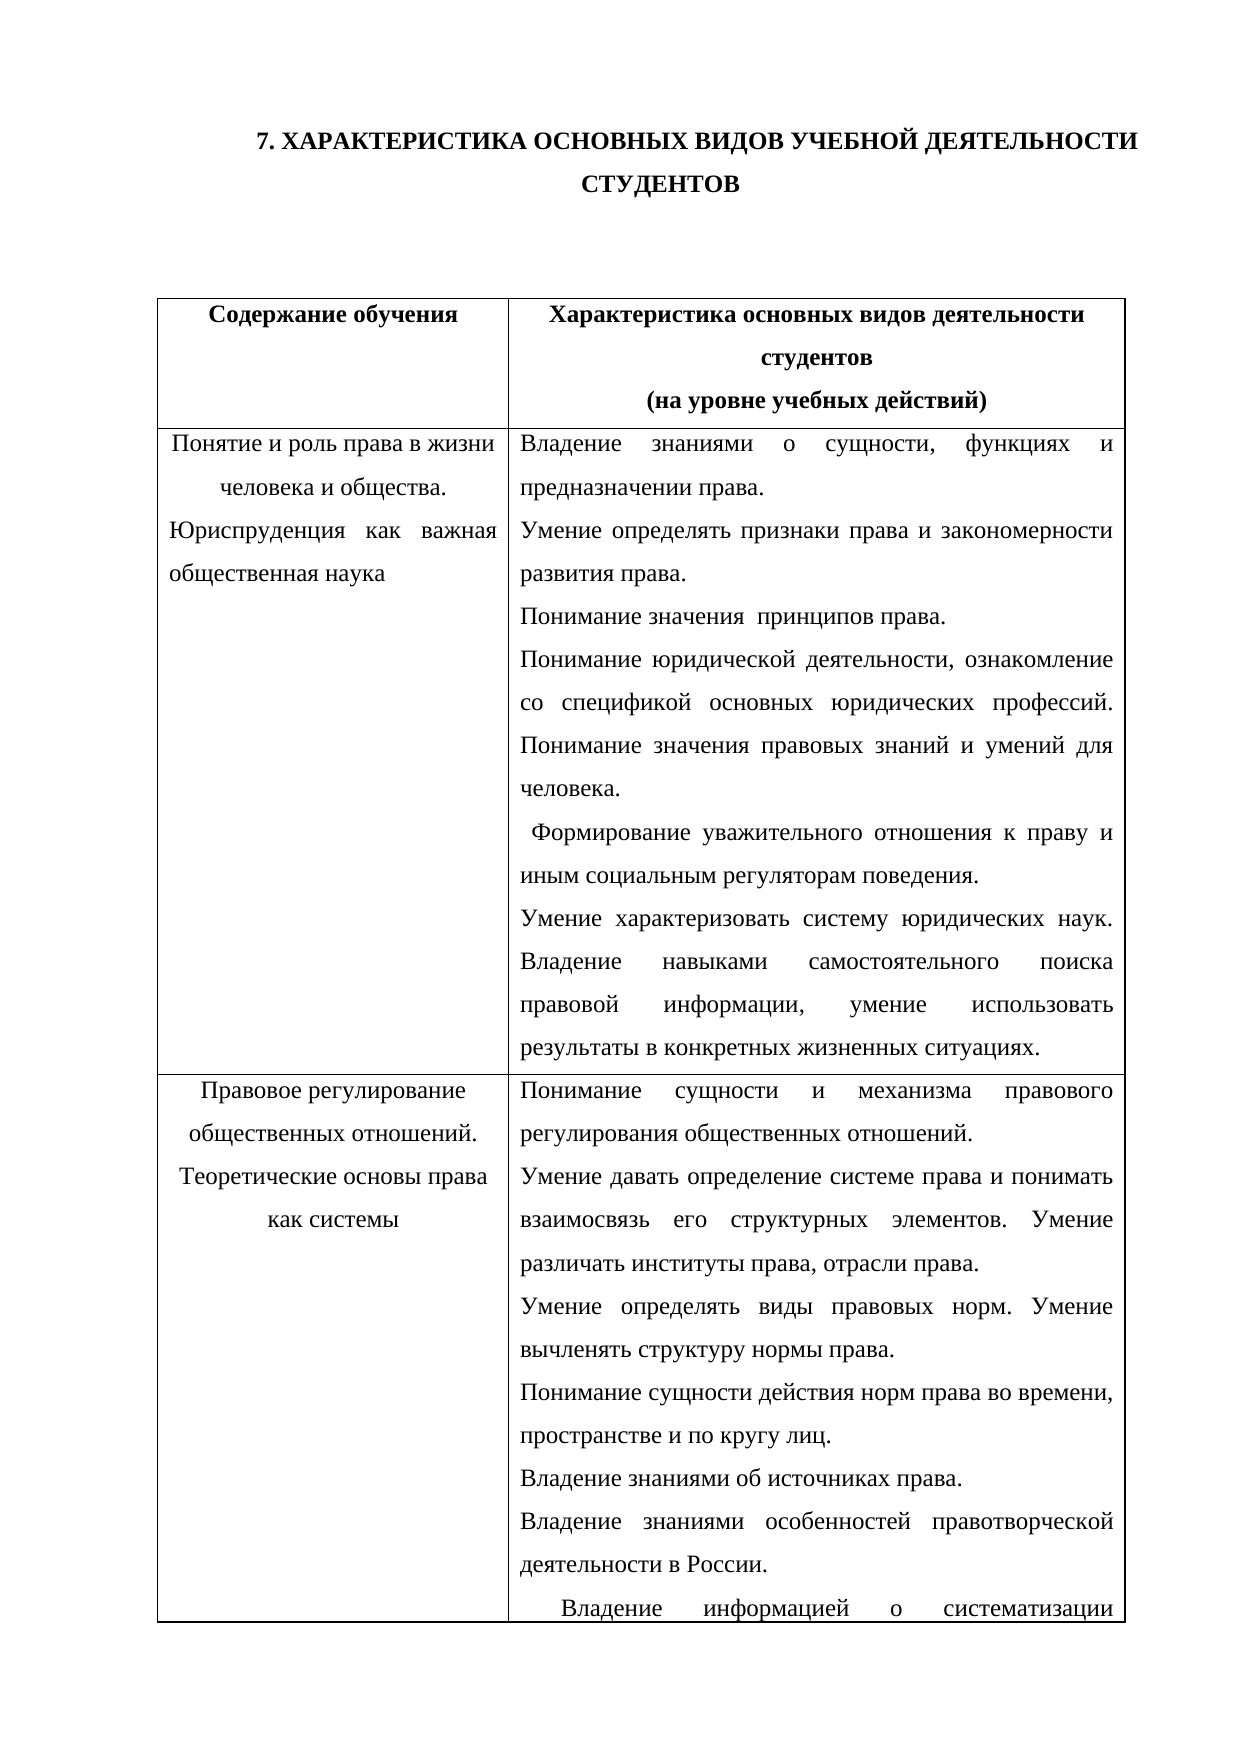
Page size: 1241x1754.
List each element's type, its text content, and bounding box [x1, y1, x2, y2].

table_header Характеристика основных видов деятельности студентов (на уровне учебных действий) [509, 299, 1124, 427]
table_header Содержание обучения [158, 299, 508, 427]
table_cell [158, 1075, 508, 1621]
table_cell Понятие и роль права в жизни человека и общества. Юриспруденция как важная общественная наука [158, 429, 508, 1074]
text 7. ХАРАКТЕРИСТИКА ОСНОВНЫХ ВИДОВ УЧЕБНОЙ ДЕЯТЕЛЬНОСТИ СТУДЕНТОВ [169, 126, 1152, 198]
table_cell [509, 1075, 1124, 1621]
table_cell Владение знаниями о сущности, функциях и предназначении права. Умение определять признаки права и закономерности развития права. Понимание значения принципов права. Понимание юридической деятельности, ознакомление со спецификой основных юридических профессий. Понимание значения правовых знаний и умений для человека. Формирование уважительного отношения к праву и иным социальным регуляторам поведения. Умение характеризовать систему юридических наук. Владение навыками самостоятельного поиска правовой информации, умение использовать результаты в конкретных жизненных ситуациях. [509, 429, 1124, 1074]
